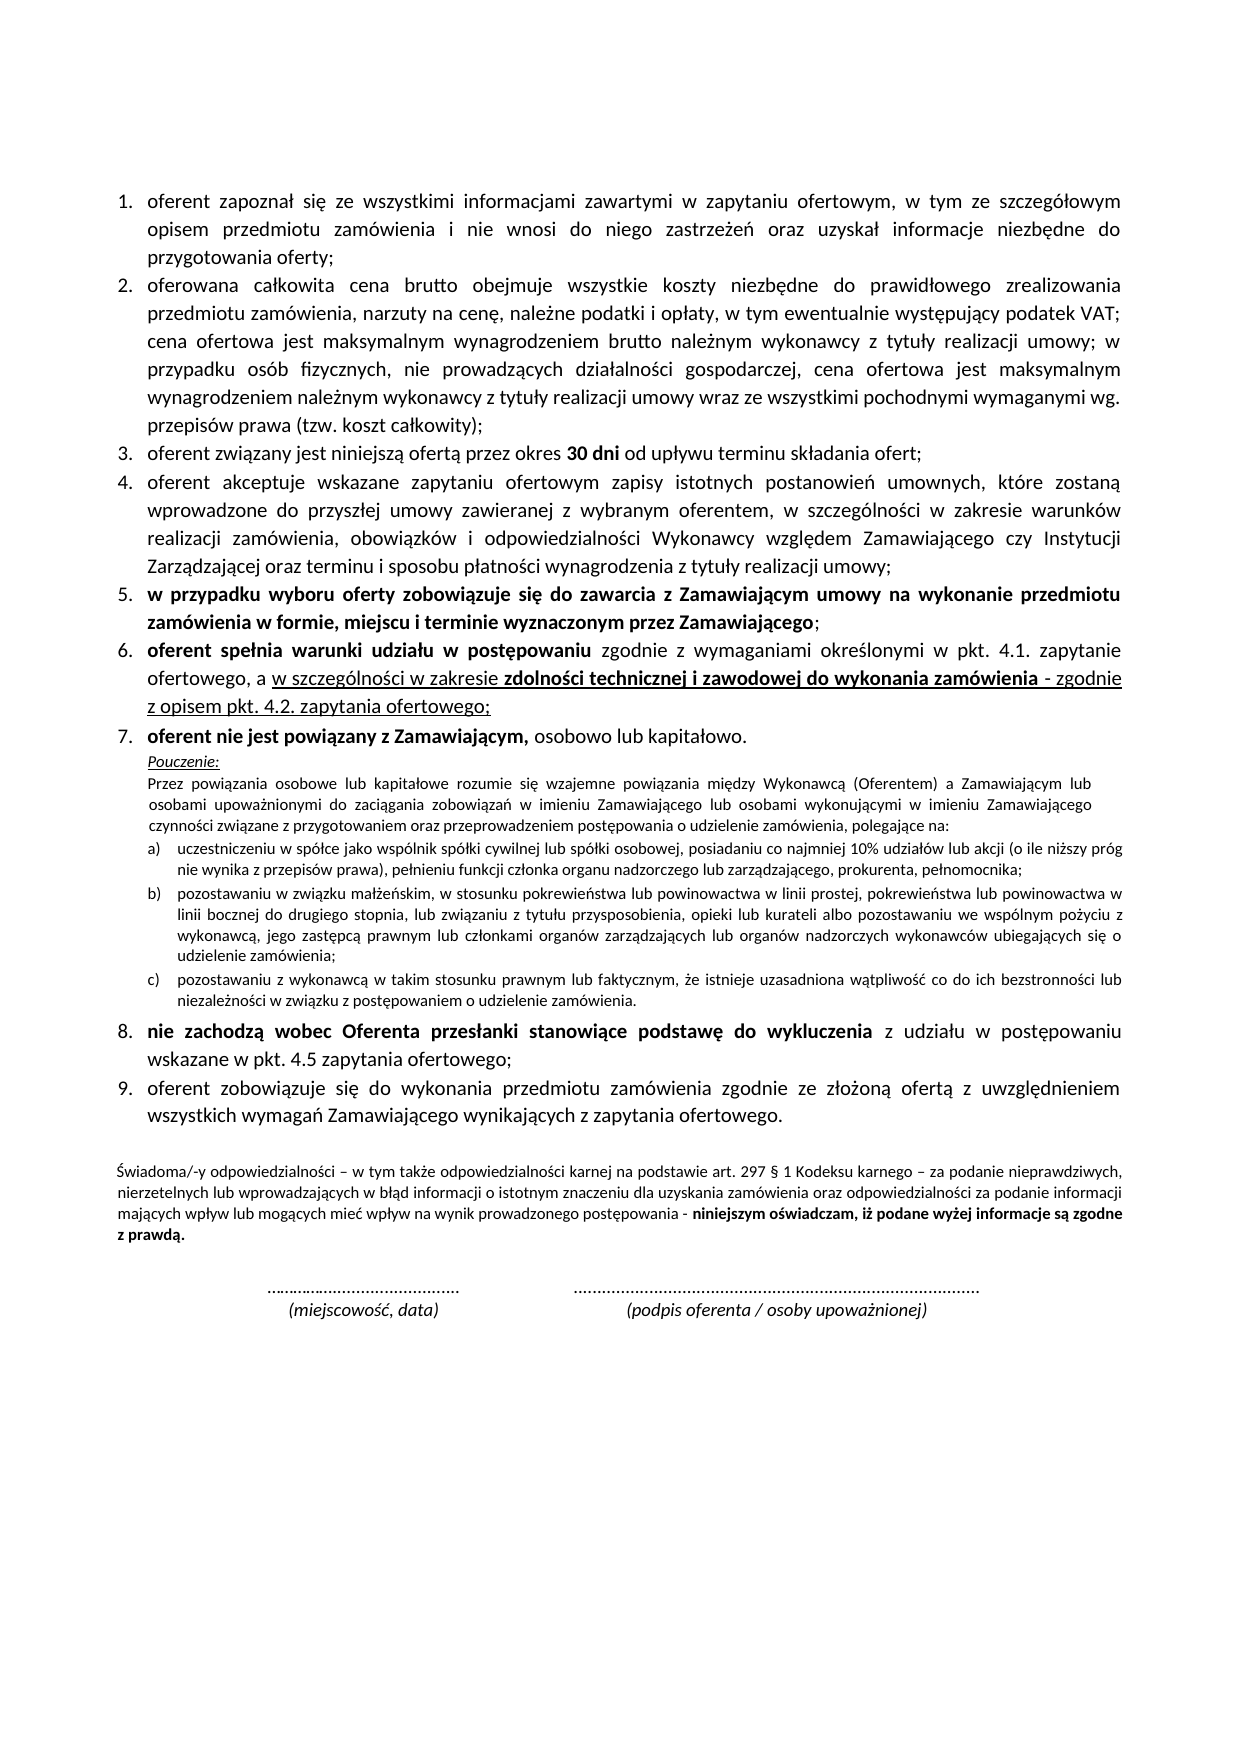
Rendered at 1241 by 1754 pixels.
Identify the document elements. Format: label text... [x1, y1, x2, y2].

list uczestniczeniu w spółce jako wspólnik spółki cywilnej lub spółki osobowej, posiadaniu co najmniej 10% udziałów lub akcji (o ile niższy próg nie wynika z przepisów prawa), pełnieniu funkcji członka organu nadzorczego lub zarządzającego, prokurenta, pełnomocnika; [147, 839, 1123, 880]
list oferowana całkowita cena brutto obejmuje wszystkie koszty niezbędne do prawidłowego zrealizowania przedmiotu zamówienia, narzuty na cenę, należne podatki i opłaty, w tym ewentualnie występujący podatek VAT; cena ofertowa jest maksymalnym wynagrodzeniem brutto należnym wykonawcy z tytuły realizacji umowy; w przypadku osób fizycznych, nie prowadzących działalności gospodarczej, cena ofertowa jest maksymalnym wynagrodzeniem należnym wykonawcy z tytuły realizacji umowy wraz ze wszystkimi pochodnymi wymaganymi wg. przepisów prawa (tzw. koszt całkowity); [117, 273, 1122, 438]
table_header ...................................................................................... [479, 1275, 985, 1298]
table_header ……………........................... [267, 1275, 478, 1298]
list nie zachodzą wobec Oferenta przesłanki stanowiące podstawę do wykluczenia z udziału w postępowaniu wskazane w pkt. 4.5 zapytania ofertowego; [117, 1018, 1122, 1072]
table_cell (podpis oferenta / osoby upoważnionej) [479, 1298, 985, 1321]
text Przez powiązania osobowe lub kapitałowe rozumie się wzajemne powiązania między Wykonawcą (Oferentem) a Zamawiającym lub osobami upoważnionymi do zaciągania zobowiązań w imieniu Zamawiającego lub osobami wykonującymi w imieniu Zamawiającego czynności związane z przygotowaniem oraz przeprowadzeniem postępowania o udzielenie zamówienia, polegające na: [147, 773, 1093, 835]
list w przypadku wyboru oferty zobowiązuje się do zawarcia z Zamawiającym umowy na wykonanie przedmiotu zamówienia w formie, miejscu i terminie wyznaczonym przez Zamawiającego; [117, 581, 1122, 634]
text Pouczenie: [147, 751, 1150, 772]
list oferent spełnia warunki udziału w postępowaniu zgodnie z wymaganiami określonymi w pkt. 4.1. zapytanie ofertowego, a w szczególności w zakresie zdolności technicznej i zawodowej do wykonania zamówienia - zgodnie z opisem pkt. 4.2. zapytania ofertowego; [117, 638, 1122, 719]
list pozostawaniu z wykonawcą w takim stosunku prawnym lub faktycznym, że istnieje uzasadniona wątpliwość co do ich bezstronności lub niezależności w związku z postępowaniem o udzielenie zamówienia. [147, 969, 1123, 1010]
list oferent nie jest powiązany z Zamawiającym, osobowo lub kapitałowo. [117, 723, 1122, 748]
list oferent akceptuje wskazane zapytaniu ofertowym zapisy istotnych postanowień umownych, które zostaną wprowadzone do przyszłej umowy zawieranej z wybranym oferentem, w szczególności w zakresie warunków realizacji zamówienia, obowiązków i odpowiedzialności Wykonawcy względem Zamawiającego czy Instytucji Zarządzającej oraz terminu i sposobu płatności wynagrodzenia z tytuły realizacji umowy; [117, 469, 1122, 578]
text Świadoma/-y odpowiedzialności – w tym także odpowiedzialności karnej na podstawie art. 297 § 1 Kodeksu karnego – za podanie nieprawdziwych, nierzetelnych lub wprowadzających w błąd informacji o istotnym znaczeniu dla uzyskania zamówienia oraz odpowiedzialności za podanie informacji mających wpływ lub mogących mieć wpływ na wynik prowadzonego postępowania - niniejszym oświadczam, iż podane wyżej informacje są zgodne z prawdą. [116, 1161, 1123, 1244]
list pozostawaniu w związku małżeńskim, w stosunku pokrewieństwa lub powinowactwa w linii prostej, pokrewieństwa lub powinowactwa w linii bocznej do drugiego stopnia, lub związaniu z tytułu przysposobienia, opieki lub kurateli albo pozostawaniu we wspólnym pożyciu z wykonawcą, jego zastępcą prawnym lub członkami organów zarządzających lub organów nadzorczych wykonawców ubiegających się o udzielenie zamówienia; [147, 883, 1123, 966]
list oferent zapoznał się ze wszystkimi informacjami zawartymi w zapytaniu ofertowym, w tym ze szczegółowym opisem przedmiotu zamówienia i nie wnosi do niego zastrzeżeń oraz uzyskał informacje niezbędne do przygotowania oferty; [117, 188, 1122, 269]
list oferent związany jest niniejszą ofertą przez okres 30 dni od upływu terminu składania ofert; [117, 441, 1122, 466]
list oferent zobowiązuje się do wykonania przedmiotu zamówienia zgodnie ze złożoną ofertą z uwzględnieniem wszystkich wymagań Zamawiającego wynikających z zapytania ofertowego. [117, 1075, 1122, 1128]
table_cell (miejscowość, data) [267, 1298, 478, 1321]
